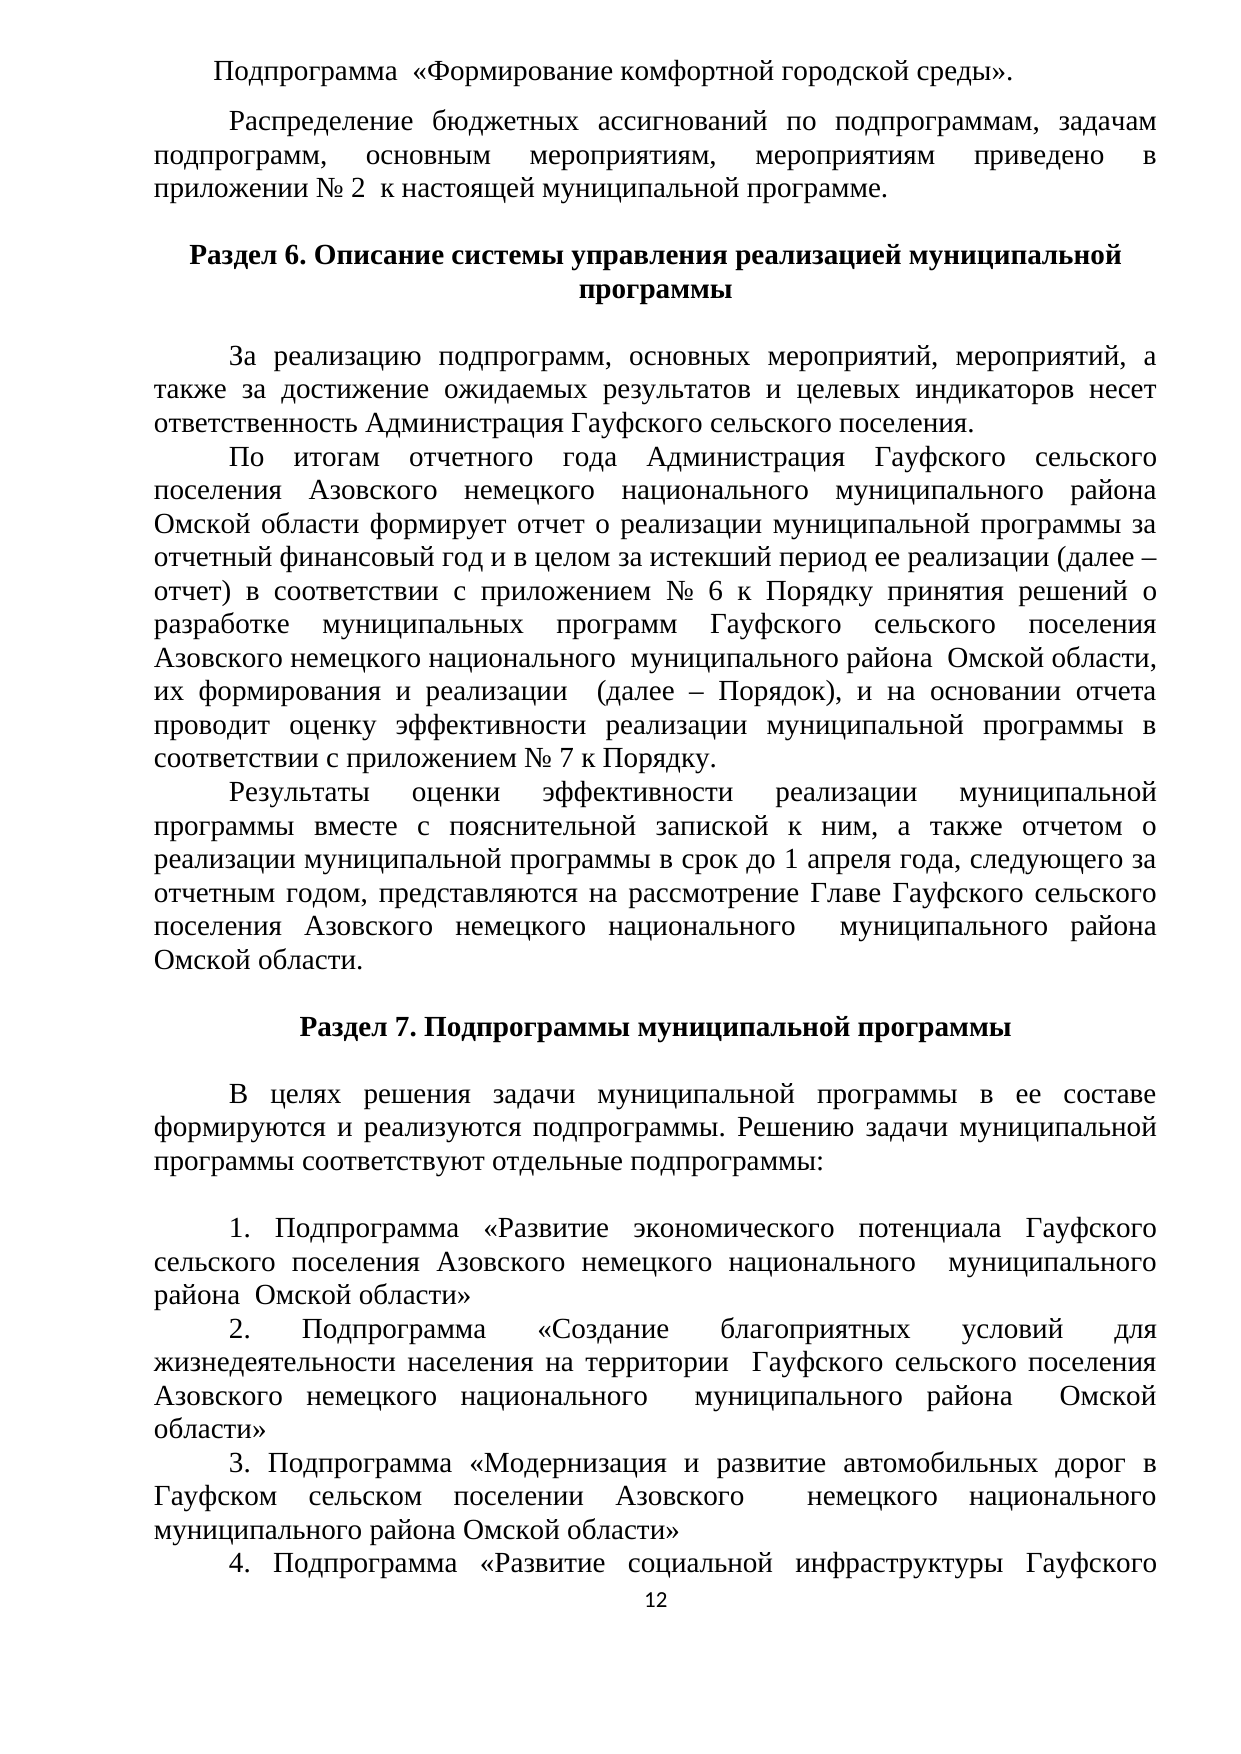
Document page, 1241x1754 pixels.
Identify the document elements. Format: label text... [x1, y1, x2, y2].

text 3. Подпрограмма «Модернизация и развитие автомобильных дорог в Гауфском сельском поселении Азовского немецкого национального муниципального района Омской области» [154, 1445, 1157, 1546]
text Раздел 7. Подпрограммы муниципальной программы [154, 1009, 1157, 1042]
text Результаты оценки эффективности реализации муниципальной программы вместе с пояснительной запиской к ним, а также отчетом о реализации муниципальной программы в срок до 1 апреля года, следующего за отчетным годом, представляются на рассмотрение Главе Гауфского сельского поселения Азовского немецкого национального муниципального района Омской области. [154, 774, 1157, 975]
text Распределение бюджетных ассигнований по подпрограммам, задачам подпрограмм, основным мероприятиям, мероприятиям приведено в приложении № 2 к настоящей муниципальной программе. [154, 103, 1157, 204]
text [154, 1546, 1157, 1579]
text Подпрограмма «Формирование комфортной городской среды». [154, 53, 1157, 87]
text В целях решения задачи муниципальной программы в ее составе формируются и реализуются подпрограммы. Решению задачи муниципальной программы соответствуют отдельные подпрограммы: [154, 1076, 1157, 1177]
text Раздел 6. Описание системы управления реализацией муниципальной программы [154, 237, 1157, 304]
text За реализацию подпрограмм, основных мероприятий, мероприятий, а также за достижение ожидаемых результатов и целевых индикаторов несет ответственность Администрация Гауфского сельского поселения. [154, 338, 1157, 439]
text 1. Подпрограмма «Развитие экономического потенциала Гауфского сельского поселения Азовского немецкого национального муниципального района Омской области» [154, 1210, 1157, 1311]
text По итогам отчетного года Администрация Гауфского сельского поселения Азовского немецкого национального муниципального района Омской области формирует отчет о реализации муниципальной программы за отчетный финансовый год и в целом за истекший период ее реализации (далее – отчет) в соответствии с приложением № 6 к Порядку принятия решений о разработке муниципальных программ Гауфского сельского поселения Азовского немецкого национального муниципального района Омской области, их формирования и реализации (далее – Порядок), и на основании отчета проводит оценку эффективности реализации муниципальной программы в соответствии с приложением № 7 к Порядку. [154, 439, 1157, 774]
text 2. Подпрограмма «Создание благоприятных условий для жизнедеятельности населения на территории Гауфского сельского поселения Азовского немецкого национального муниципального района Омской области» [154, 1311, 1157, 1445]
